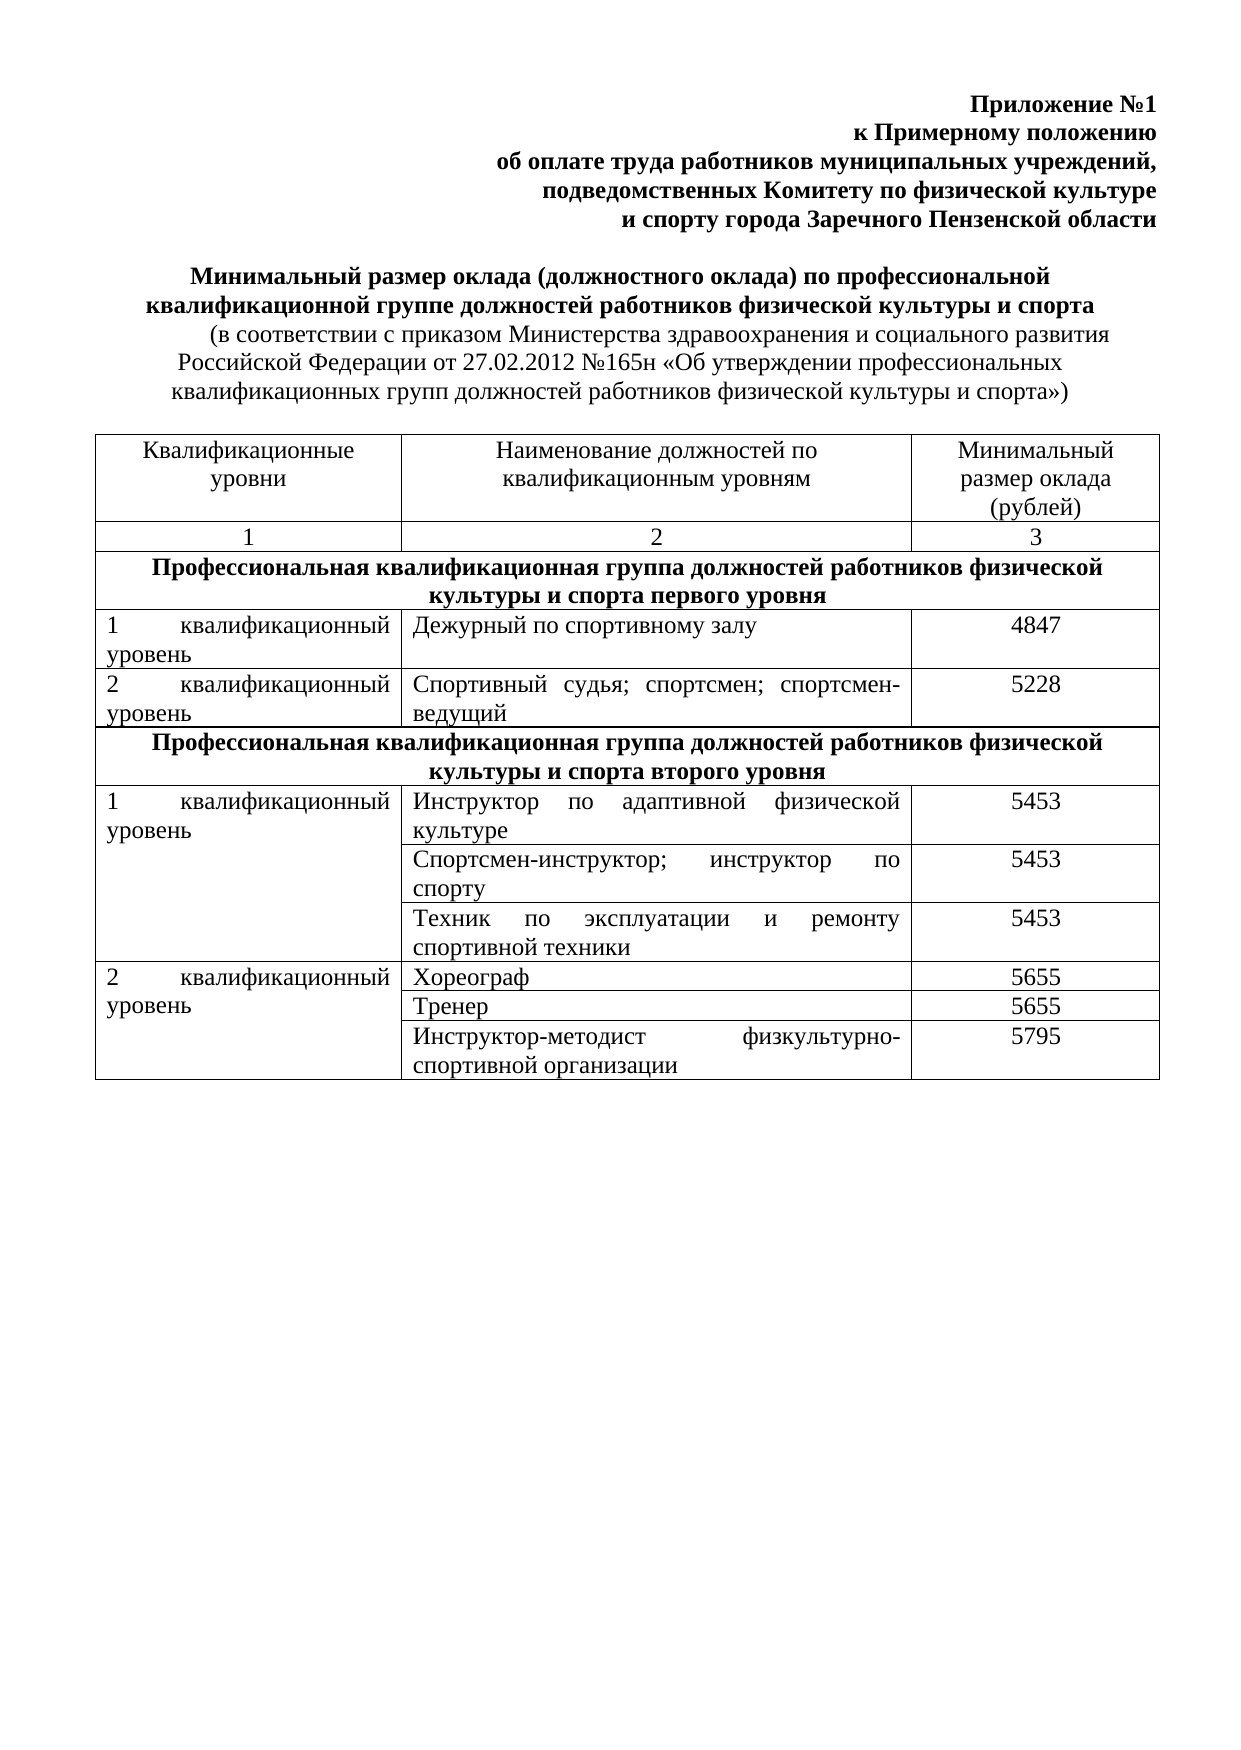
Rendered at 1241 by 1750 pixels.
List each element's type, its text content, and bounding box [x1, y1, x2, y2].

table_header Наименование должностей по квалификационным уровням [402, 435, 911, 521]
table_cell Техник по эксплуатации и ремонту спортивной техники [402, 903, 911, 961]
text Приложение №1 к Примерному положению об оплате труда работников муниципальных учреждений, подведомственных Комитету по физической культуре и спорту города Заречного Пензенской области [83, 89, 1157, 232]
table_cell Профессиональная квалификационная группа должностей работников физической культуры и спорта второго уровня [96, 728, 1159, 785]
table_cell Инструктор-методист физкультурно-спортивной организации [402, 1021, 911, 1079]
table_cell 5453 [912, 786, 1159, 843]
table_cell Хореограф [402, 962, 911, 990]
table_header Квалификационные уровни [96, 435, 401, 521]
table_cell 5655 [912, 962, 1159, 990]
table_cell 1 квалификационный уровень [96, 610, 401, 668]
table_cell 5795 [912, 1021, 1159, 1079]
table_cell Инструктор по адаптивной физической культуре [402, 786, 911, 843]
table_header Минимальный размер оклада (рублей) [912, 435, 1159, 521]
table_cell 5655 [912, 991, 1159, 1020]
table_cell Тренер [402, 991, 911, 1020]
table_cell 1 [96, 522, 401, 551]
table_cell 4847 [912, 610, 1159, 668]
table_cell Спортивный судья; спортсмен; спортсмен-ведущий [402, 669, 911, 726]
table_cell Дежурный по спортивному залу [402, 610, 911, 668]
table_cell 5228 [912, 669, 1159, 726]
table_cell 5453 [912, 845, 1159, 902]
subtitle Минимальный размер оклада (должностного оклада) по профессиональной квалификационной группе должностей работников физической культуры и спорта [83, 261, 1157, 319]
table_cell 2 квалификационный уровень [96, 962, 401, 1079]
table_cell Профессиональная квалификационная группа должностей работников физической культуры и спорта первого уровня [96, 552, 1159, 609]
table_cell 5453 [912, 903, 1159, 961]
table_cell 2 [402, 522, 911, 551]
table_cell 1 квалификационный уровень [96, 786, 401, 961]
text (в соответствии с приказом Министерства здравоохранения и социального развития Российской Федерации от 27.02.2012 №165н «Об утверждении профессиональных квалификационных групп должностей работников физической культуры и спорта») [83, 319, 1157, 405]
table_cell 2 квалификационный уровень [96, 669, 401, 726]
table_cell 3 [912, 522, 1159, 551]
table_cell Спортсмен-инструктор; инструктор по спорту [402, 845, 911, 902]
